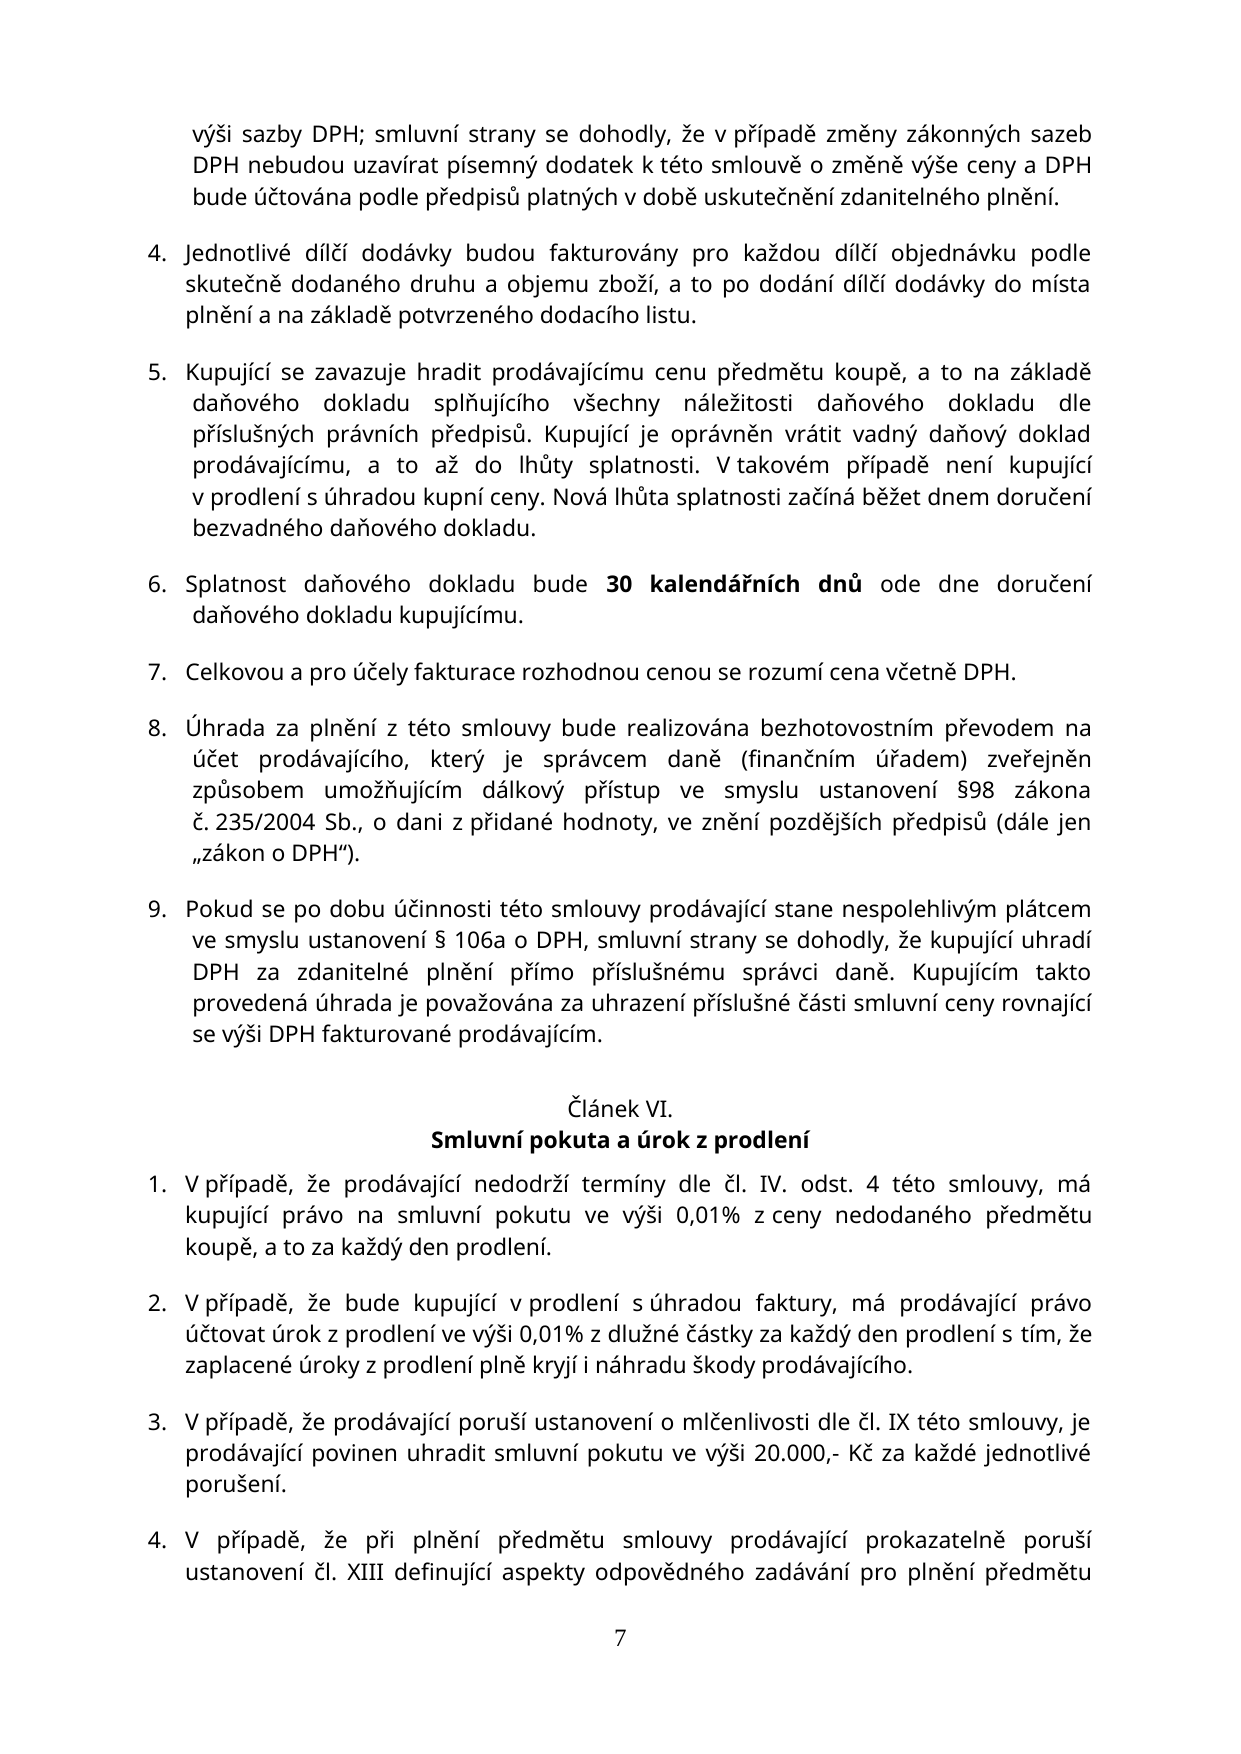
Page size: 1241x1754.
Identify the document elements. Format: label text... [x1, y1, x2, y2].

text Smluvní pokuta a úrok z prodlení [148, 1124, 1092, 1156]
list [148, 118, 1092, 212]
list Pokud se po dobu účinnosti této smlouvy prodávající stane nespolehlivým plátcem ve smyslu ustanovení § 106a o DPH, smluvní strany se dohodly, že kupující uhradí DPH za zdanitelné plnění přímo příslušnému správci daně. Kupujícím takto provedená úhrada je považována za uhrazení příslušné části smluvní ceny rovnající se výši DPH fakturované prodávajícím. [148, 893, 1092, 1049]
list Kupující se zavazuje hradit prodávajícímu cenu předmětu koupě, a to na základě daňového dokladu splňujícího všechny náležitosti daňového dokladu dle příslušných právních předpisů. Kupující je oprávněn vrátit vadný daňový doklad prodávajícímu, a to až do lhůty splatnosti. V takovém případě není kupující v prodlení s úhradou kupní ceny. Nová lhůta splatnosti začíná běžet dnem doručení bezvadného daňového dokladu. [148, 356, 1092, 543]
list Celkovou a pro účely fakturace rozhodnou cenou se rozumí cena včetně DPH. [148, 656, 1092, 687]
text Článek VI. [148, 1093, 1092, 1124]
list V případě, že bude kupující v prodlení s úhradou faktury, má prodávající právo účtovat úrok z prodlení ve výši 0,01% z dlužné částky za každý den prodlení s tím, že zaplacené úroky z prodlení plně kryjí i náhradu škody prodávajícího. [148, 1287, 1092, 1381]
list Jednotlivé dílčí dodávky budou fakturovány pro každou dílčí objednávku podle skutečně dodaného druhu a objemu zboží, a to po dodání dílčí dodávky do místa plnění a na základě potvrzeného dodacího listu. [148, 237, 1092, 331]
list V případě, že prodávající poruší ustanovení o mlčenlivosti dle čl. IX této smlouvy, je prodávající povinen uhradit smluvní pokutu ve výši 20.000,- Kč za každé jednotlivé porušení. [148, 1406, 1092, 1499]
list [148, 1524, 1092, 1587]
list Splatnost daňového dokladu bude 30 kalendářních dnů ode dne doručení daňového dokladu kupujícímu. [148, 568, 1092, 631]
list Úhrada za plnění z této smlouvy bude realizována bezhotovostním převodem na účet prodávajícího, který je správcem daně (finančním úřadem) zveřejněn způsobem umožňujícím dálkový přístup ve smyslu ustanovení §98 zákona č. 235/2004 Sb., o dani z přidané hodnoty, ve znění pozdějších předpisů (dále jen „zákon o DPH“). [148, 712, 1092, 868]
list V případě, že prodávající nedodrží termíny dle čl. IV. odst. 4 této smlouvy, má kupující právo na smluvní pokutu ve výši 0,01% z ceny nedodaného předmětu koupě, a to za každý den prodlení. [148, 1168, 1092, 1262]
